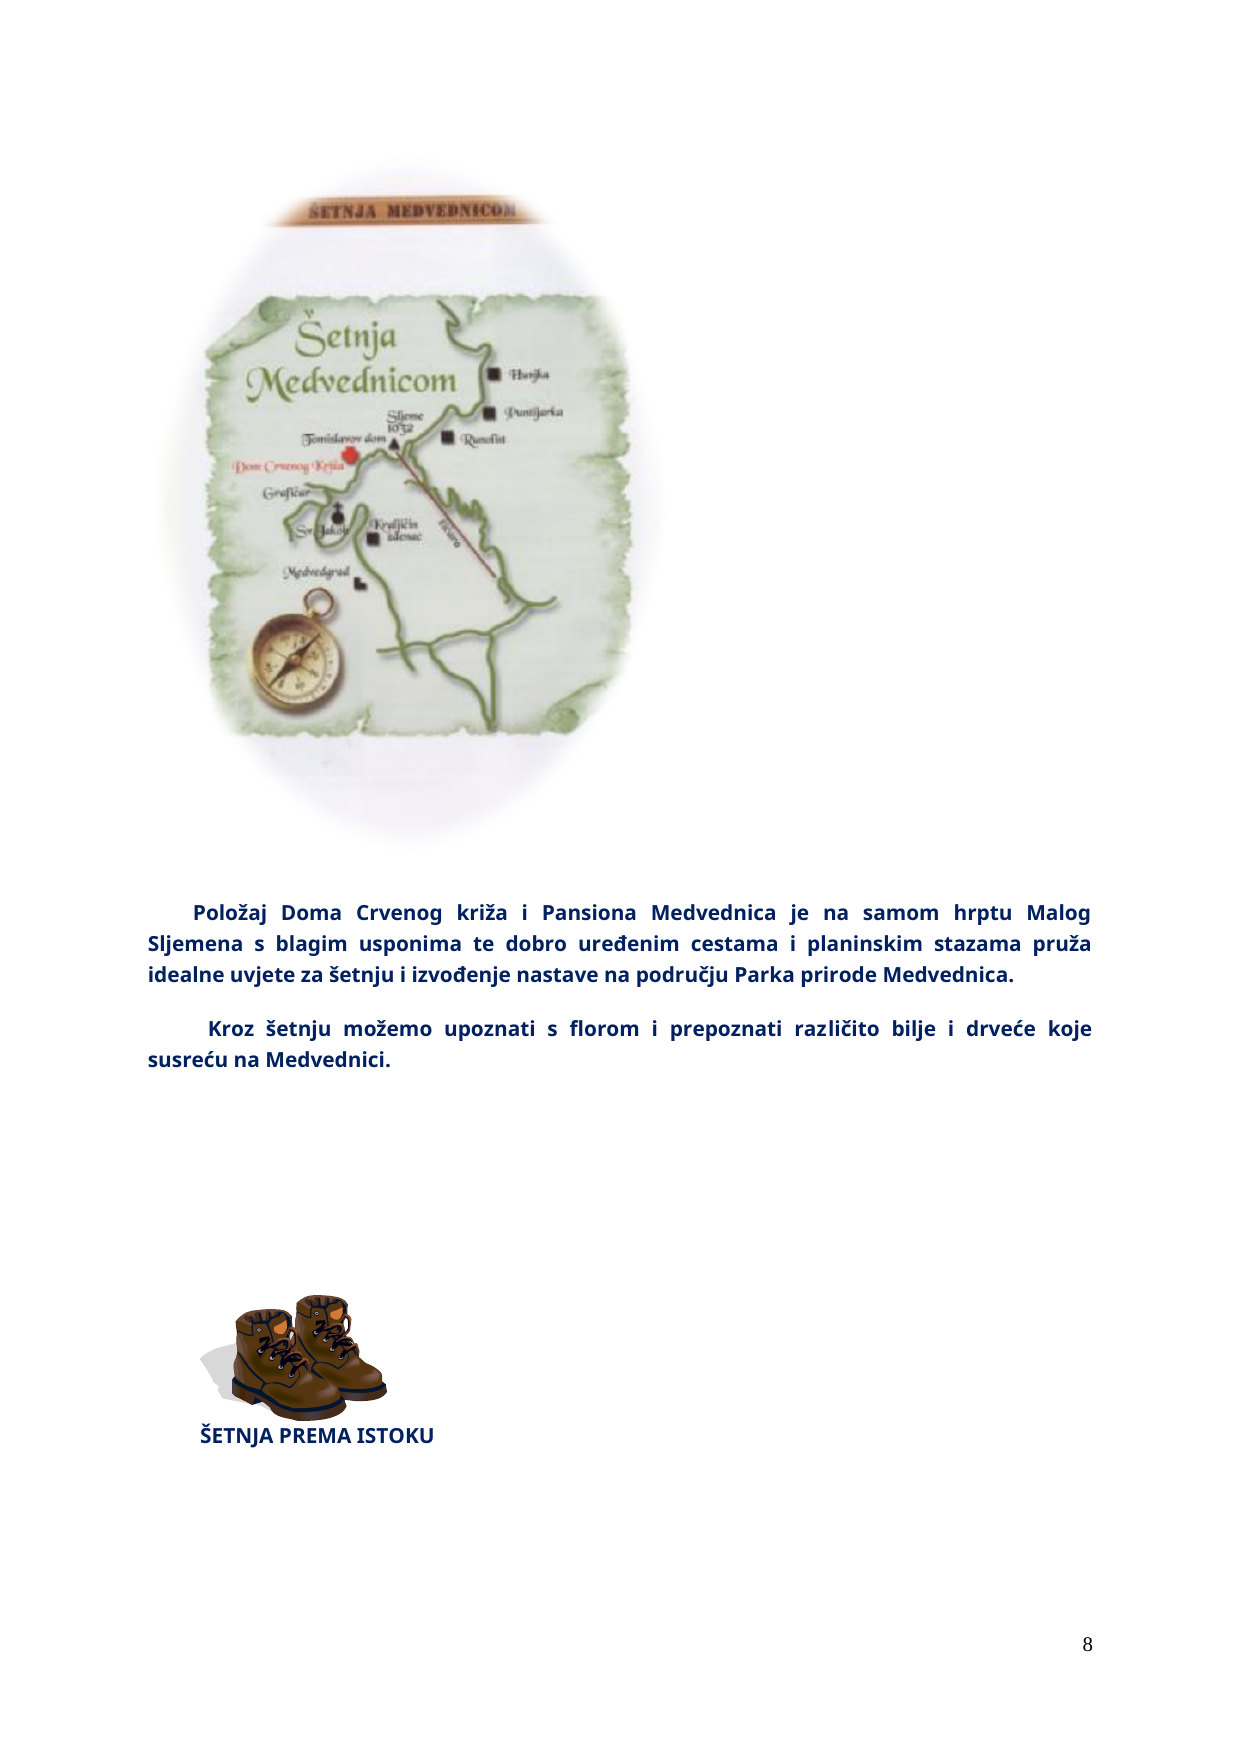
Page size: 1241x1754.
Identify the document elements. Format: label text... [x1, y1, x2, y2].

text Položaj Doma Crvenog križa i Pansiona Medvednica je na samom hrptu Malog Sljemena s blagim usponima te dobro uređenim cestama i planinskim stazama pruža idealne uvjete za šetnju i izvođenje nastave na području Parka prirode Medvednica. [148, 895, 1093, 989]
list ŠETNJA PREMA ISTOKU [200, 1422, 643, 1450]
picture [180, 178, 638, 828]
text Kroz šetnju možemo upoznati s florom i prepoznati različito bilje i drveće koje susreću na Medvednici. [148, 1011, 1093, 1074]
